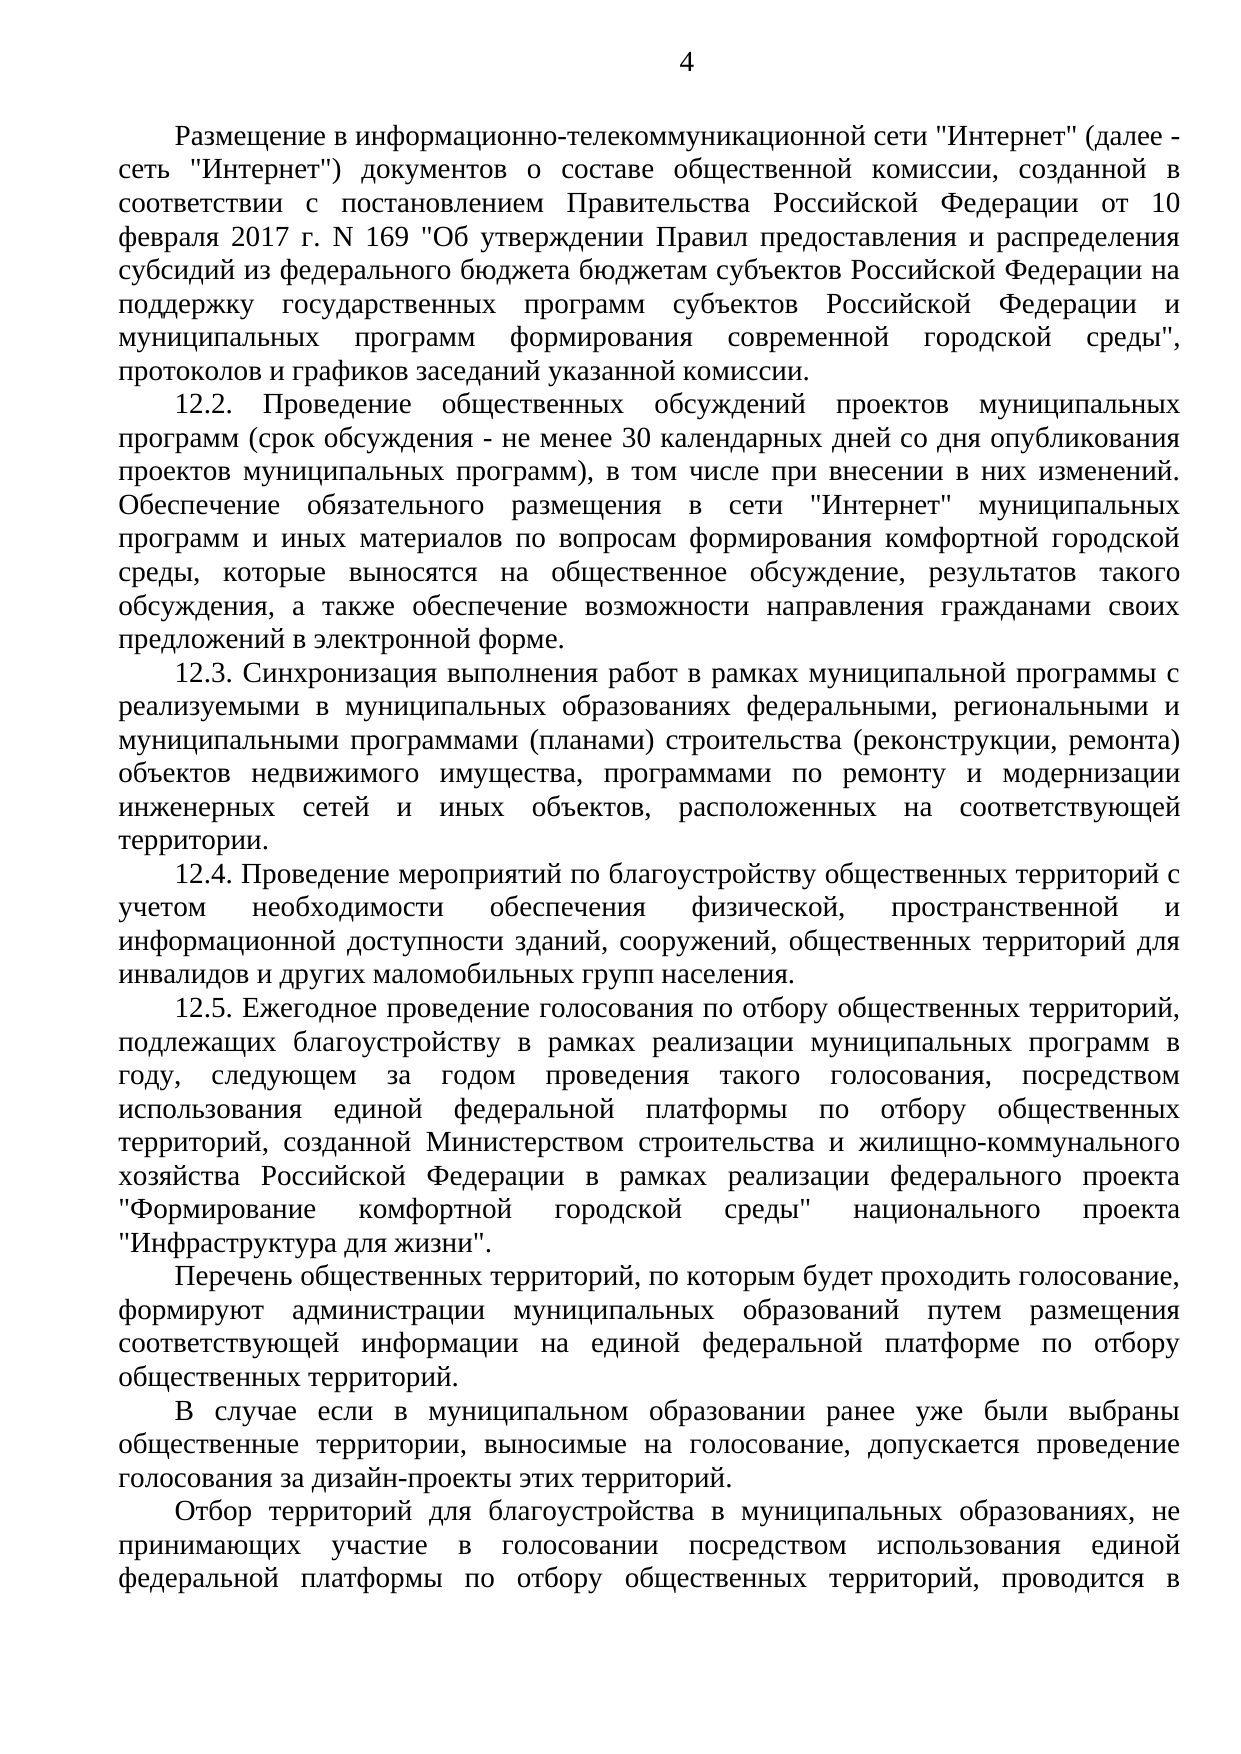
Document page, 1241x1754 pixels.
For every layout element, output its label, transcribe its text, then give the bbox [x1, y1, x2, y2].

text В случае если в муниципальном образовании ранее уже были выбраны общественные территории, выносимые на голосование, допускается проведение голосования за дизайн-проекты этих территорий. [118, 1393, 1181, 1493]
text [118, 1493, 1181, 1594]
text Перечень общественных территорий, по которым будет проходить голосование, формируют администрации муниципальных образований путем размещения соответствующей информации на единой федеральной платформе по отбору общественных территорий. [118, 1258, 1181, 1393]
text 12.4. Проведение мероприятий по благоустройству общественных территорий с учетом необходимости обеспечения физической, пространственной и информационной доступности зданий, сооружений, общественных территорий для инвалидов и других маломобильных групп населения. [118, 856, 1181, 990]
text 12.5. Ежегодное проведение голосования по отбору общественных территорий, подлежащих благоустройству в рамках реализации муниципальных программ в году, следующем за годом проведения такого голосования, посредством использования единой федеральной платформы по отбору общественных территорий, созданной Министерством строительства и жилищно-коммунального хозяйства Российской Федерации в рамках реализации федерального проекта "Формирование комфортной городской среды" национального проекта "Инфраструктура для жизни". [118, 990, 1181, 1258]
text 12.2. Проведение общественных обсуждений проектов муниципальных программ (срок обсуждения - не менее 30 календарных дней со дня опубликования проектов муниципальных программ), в том числе при внесении в них изменений. Обеспечение обязательного размещения в сети "Интернет" муниципальных программ и иных материалов по вопросам формирования комфортной городской среды, которые выносятся на общественное обсуждение, результатов такого обсуждения, а также обеспечение возможности направления гражданами своих предложений в электронной форме. [118, 386, 1181, 655]
text Размещение в информационно-телекоммуникационной сети "Интернет" (далее - сеть "Интернет") документов о составе общественной комиссии, созданной в соответствии с постановлением Правительства Российской Федерации от 10 февраля 2017 г. N 169 "Об утверждении Правил предоставления и распределения субсидий из федерального бюджета бюджетам субъектов Российской Федерации на поддержку государственных программ субъектов Российской Федерации и муниципальных программ формирования современной городской среды", протоколов и графиков заседаний указанной комиссии. [118, 118, 1181, 386]
text 12.3. Синхронизация выполнения работ в рамках муниципальной программы с реализуемыми в муниципальных образованиях федеральными, региональными и муниципальными программами (планами) строительства (реконструкции, ремонта) объектов недвижимого имущества, программами по ремонту и модернизации инженерных сетей и иных объектов, расположенных на соответствующей территории. [118, 655, 1181, 856]
